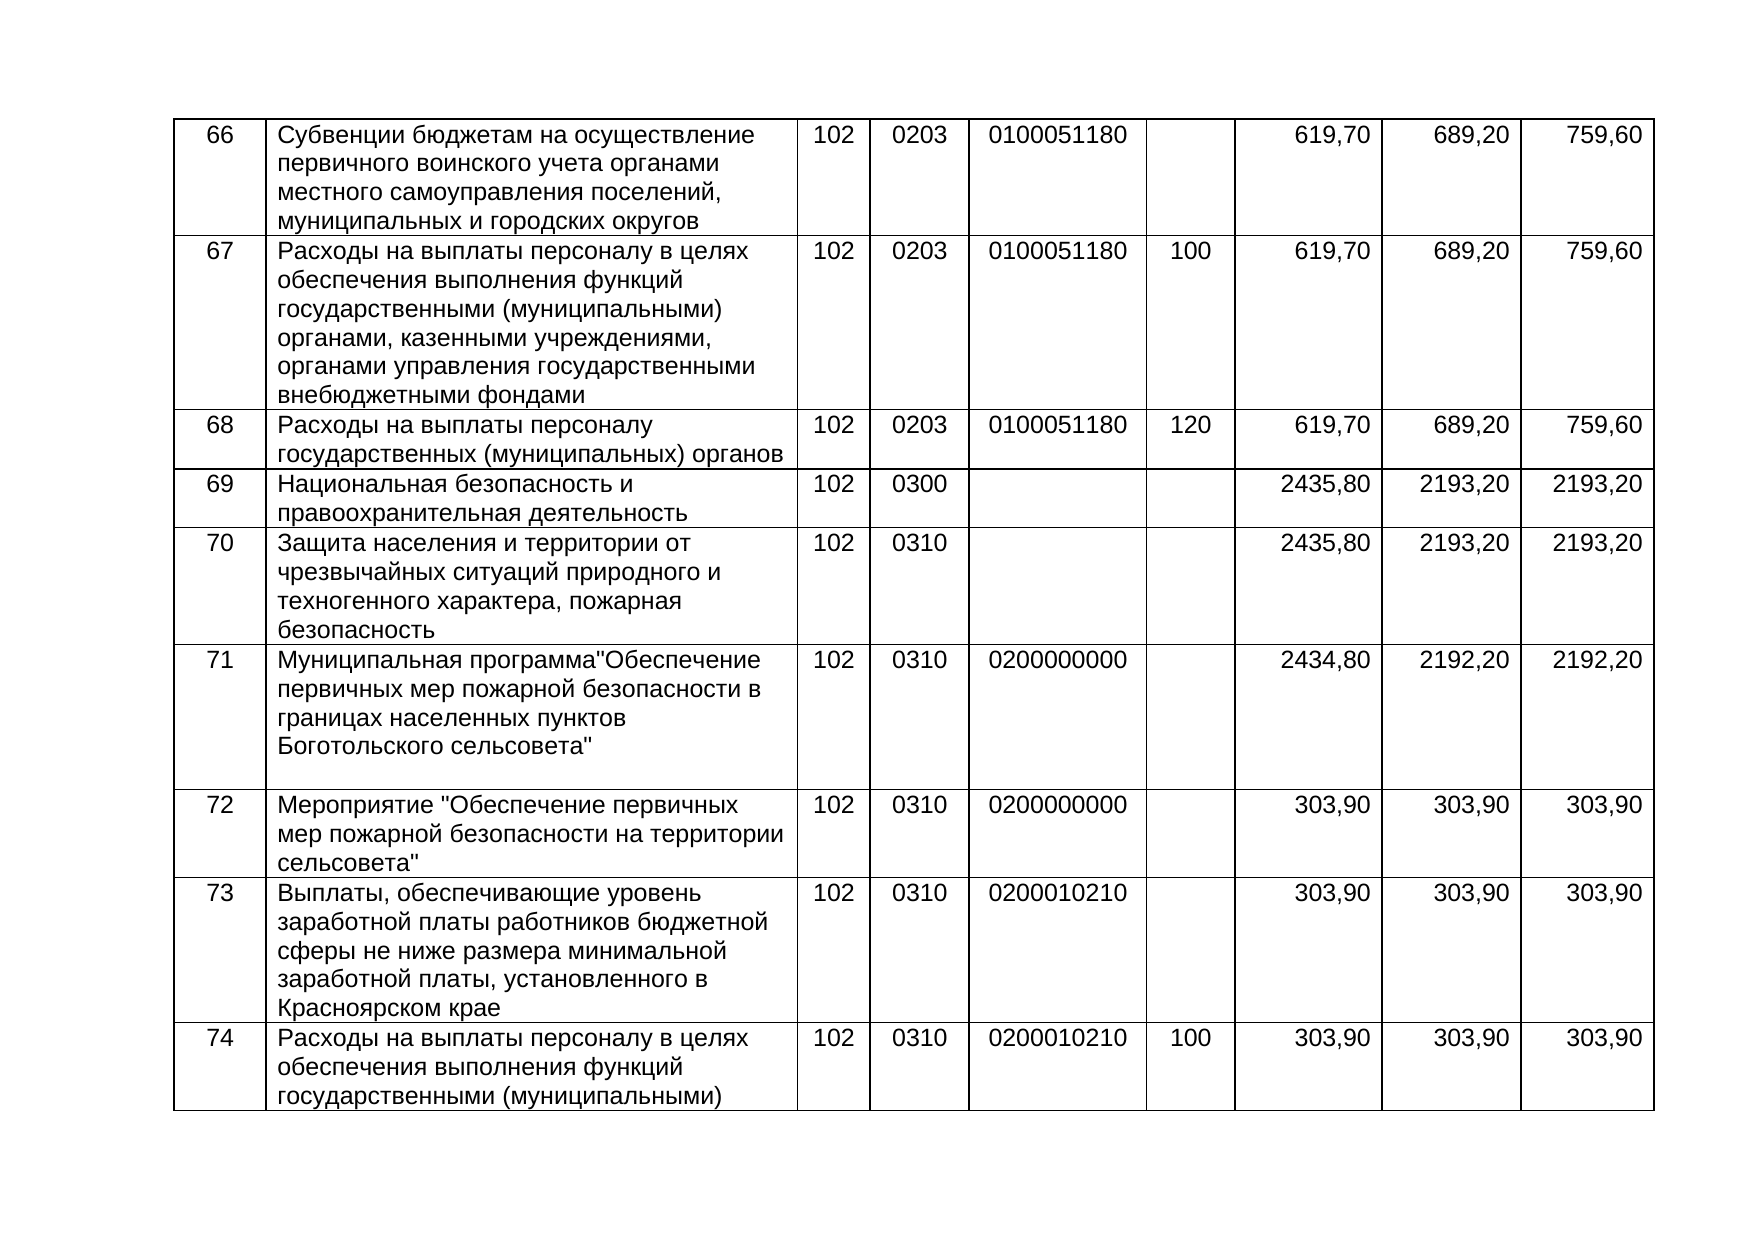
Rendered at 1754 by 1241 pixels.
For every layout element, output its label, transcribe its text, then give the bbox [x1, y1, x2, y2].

table_cell 0310 [871, 645, 968, 789]
table_cell 0203 [871, 120, 968, 235]
table_cell 0200010210 [970, 878, 1146, 1022]
table_cell 2193,20 [1383, 470, 1520, 527]
table_cell Мероприятие "Обеспечение первичных мер пожарной безопасности на территории сельсовета" [267, 790, 797, 877]
table_cell 0310 [871, 1023, 968, 1110]
table_cell 689,20 [1383, 120, 1520, 235]
table_cell 619,70 [1236, 236, 1381, 409]
table_cell 69 [175, 470, 265, 527]
table_cell 0100051180 [970, 236, 1146, 409]
table_cell [970, 528, 1146, 643]
table_cell 303,90 [1236, 878, 1381, 1022]
table_cell Выплаты, обеспечивающие уровень заработной платы работников бюджетной сферы не ниже размера минимальной заработной платы, установленного в Красноярском крае [267, 878, 797, 1022]
table_cell 0203 [871, 410, 968, 468]
table_cell Муниципальная программа"Обеспечение первичных мер пожарной безопасности в границах населенных пунктов Боготольского сельсовета" [267, 645, 797, 789]
table_cell 102 [798, 528, 869, 643]
table_cell 2193,20 [1522, 528, 1653, 643]
table_cell Субвенции бюджетам на осуществление первичного воинского учета органами местного самоуправления поселений, муниципальных и городских округов [267, 120, 797, 235]
table_cell 102 [798, 236, 869, 409]
table_cell [1147, 120, 1234, 235]
table_cell 102 [798, 410, 869, 468]
table_cell 102 [798, 790, 869, 877]
table_cell 2193,20 [1522, 470, 1653, 527]
table_cell 303,90 [1383, 1023, 1520, 1110]
table_cell Защита населения и территории от чрезвычайных ситуаций природного и техногенного характера, пожарная безопасность [267, 528, 797, 643]
table_cell 303,90 [1236, 790, 1381, 877]
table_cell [267, 1023, 797, 1110]
table_cell 0200000000 [970, 790, 1146, 877]
table_cell 0100051180 [970, 120, 1146, 235]
table_cell 102 [798, 470, 869, 527]
table_cell 68 [175, 410, 265, 468]
table_cell 303,90 [1383, 878, 1520, 1022]
table_cell 2435,80 [1236, 470, 1381, 527]
table_cell [1147, 645, 1234, 789]
table_cell 0300 [871, 470, 968, 527]
table_cell 0203 [871, 236, 968, 409]
table_cell 0310 [871, 528, 968, 643]
table_cell 689,20 [1383, 410, 1520, 468]
table_cell 100 [1147, 1023, 1234, 1110]
table_cell 0200010210 [970, 1023, 1146, 1110]
table_cell 102 [798, 120, 869, 235]
table_cell 2192,20 [1383, 645, 1520, 789]
table_cell 100 [1147, 236, 1234, 409]
table_cell 67 [175, 236, 265, 409]
table_cell 689,20 [1383, 236, 1520, 409]
table_cell 2434,80 [1236, 645, 1381, 789]
table_cell 303,90 [1383, 790, 1520, 877]
table_cell 0200000000 [970, 645, 1146, 789]
table_cell Расходы на выплаты персоналу государственных (муниципальных) органов [267, 410, 797, 468]
table_cell 70 [175, 528, 265, 643]
table_cell Национальная безопасность и правоохранительная деятельность [267, 470, 797, 527]
table_cell 73 [175, 878, 265, 1022]
table_cell 759,60 [1522, 120, 1653, 235]
table_cell 102 [798, 645, 869, 789]
table_cell [970, 470, 1146, 527]
table_cell 74 [175, 1023, 265, 1110]
table_cell 0100051180 [970, 410, 1146, 468]
table_cell 303,90 [1522, 878, 1653, 1022]
table_cell 0310 [871, 790, 968, 877]
table_cell 759,60 [1522, 410, 1653, 468]
table_cell [1147, 790, 1234, 877]
table_cell 71 [175, 645, 265, 789]
table_cell [1147, 878, 1234, 1022]
table_cell 120 [1147, 410, 1234, 468]
table_cell 0310 [871, 878, 968, 1022]
table_cell 619,70 [1236, 120, 1381, 235]
table_cell 759,60 [1522, 236, 1653, 409]
table_cell 303,90 [1236, 1023, 1381, 1110]
table_cell 2192,20 [1522, 645, 1653, 789]
table_cell 66 [175, 120, 265, 235]
table_cell 2193,20 [1383, 528, 1520, 643]
table_cell 303,90 [1522, 790, 1653, 877]
table_cell 303,90 [1522, 1023, 1653, 1110]
table_cell 72 [175, 790, 265, 877]
table_cell 102 [798, 878, 869, 1022]
table_cell [1147, 470, 1234, 527]
table_cell 102 [798, 1023, 869, 1110]
table_cell 2435,80 [1236, 528, 1381, 643]
table_cell [1147, 528, 1234, 643]
table_cell 619,70 [1236, 410, 1381, 468]
